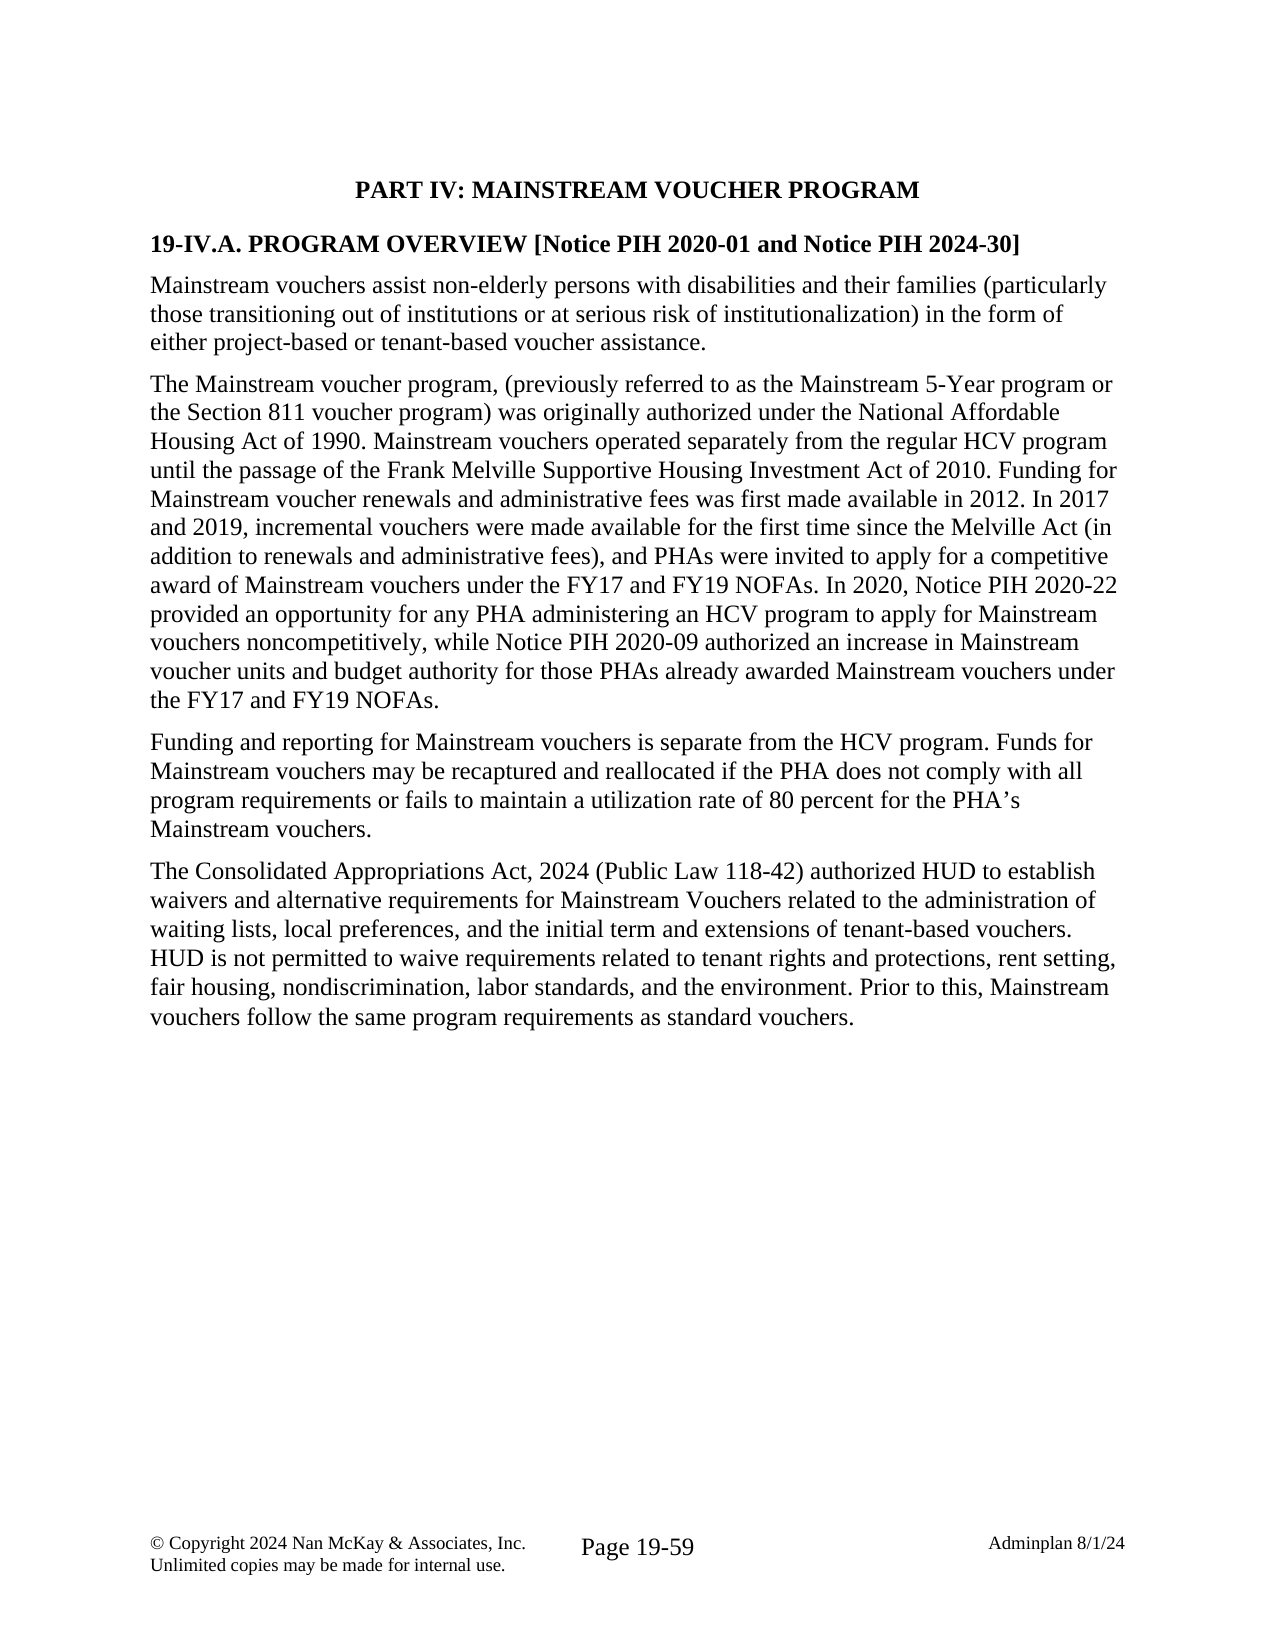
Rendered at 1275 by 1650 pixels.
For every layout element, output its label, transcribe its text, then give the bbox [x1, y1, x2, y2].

text The Mainstream voucher program, (previously referred to as the Mainstream 5-Year program or the Section 811 voucher program) was originally authorized under the National Affordable Housing Act of 1990. Mainstream vouchers operated separately from the regular HCV program until the passage of the Frank Melville Supportive Housing Investment Act of 2010. Funding for Mainstream voucher renewals and administrative fees was first made available in 2012. In 2017 and 2019, incremental vouchers were made available for the first time since the Melville Act (in addition to renewals and administrative fees), and PHAs were invited to apply for a competitive award of Mainstream vouchers under the FY17 and FY19 NOFAs. In 2020, Notice PIH 2020-22 provided an opportunity for any PHA administering an HCV program to apply for Mainstream vouchers noncompetitively, while Notice PIH 2020-09 authorized an increase in Mainstream voucher units and budget authority for those PHAs already awarded Mainstream vouchers under the FY17 and FY19 NOFAs. [150, 369, 1125, 714]
text The Consolidated Appropriations Act, 2024 (Public Law 118-42) authorized HUD to establish waivers and alternative requirements for Mainstream Vouchers related to the administration of waiting lists, local preferences, and the initial term and extensions of tenant-based vouchers. HUD is not permitted to waive requirements related to tenant rights and protections, rent setting, fair housing, nondiscrimination, labor standards, and the environment. Prior to this, Mainstream vouchers follow the same program requirements as standard vouchers. [150, 855, 1125, 1030]
text 19-IV.A. PROGRAM OVERVIEW [Notice PIH 2020-01 and Notice PIH 2024-30] [150, 229, 1125, 257]
text Mainstream vouchers assist non-elderly persons with disabilities and their families (particularly those transitioning out of institutions or at serious risk of institutionalization) in the form of either project-based or tenant-based voucher assistance. [150, 270, 1125, 356]
text Funding and reporting for Mainstream vouchers is separate from the HCV program. Funds for Mainstream vouchers may be recaptured and reallocated if the PHA does not comply with all program requirements or fails to maintain a utilization rate of 80 percent for the PHA’s Mainstream vouchers. [150, 726, 1125, 843]
text PART IV: MAINSTREAM VOUCHER PROGRAM [150, 175, 1125, 204]
